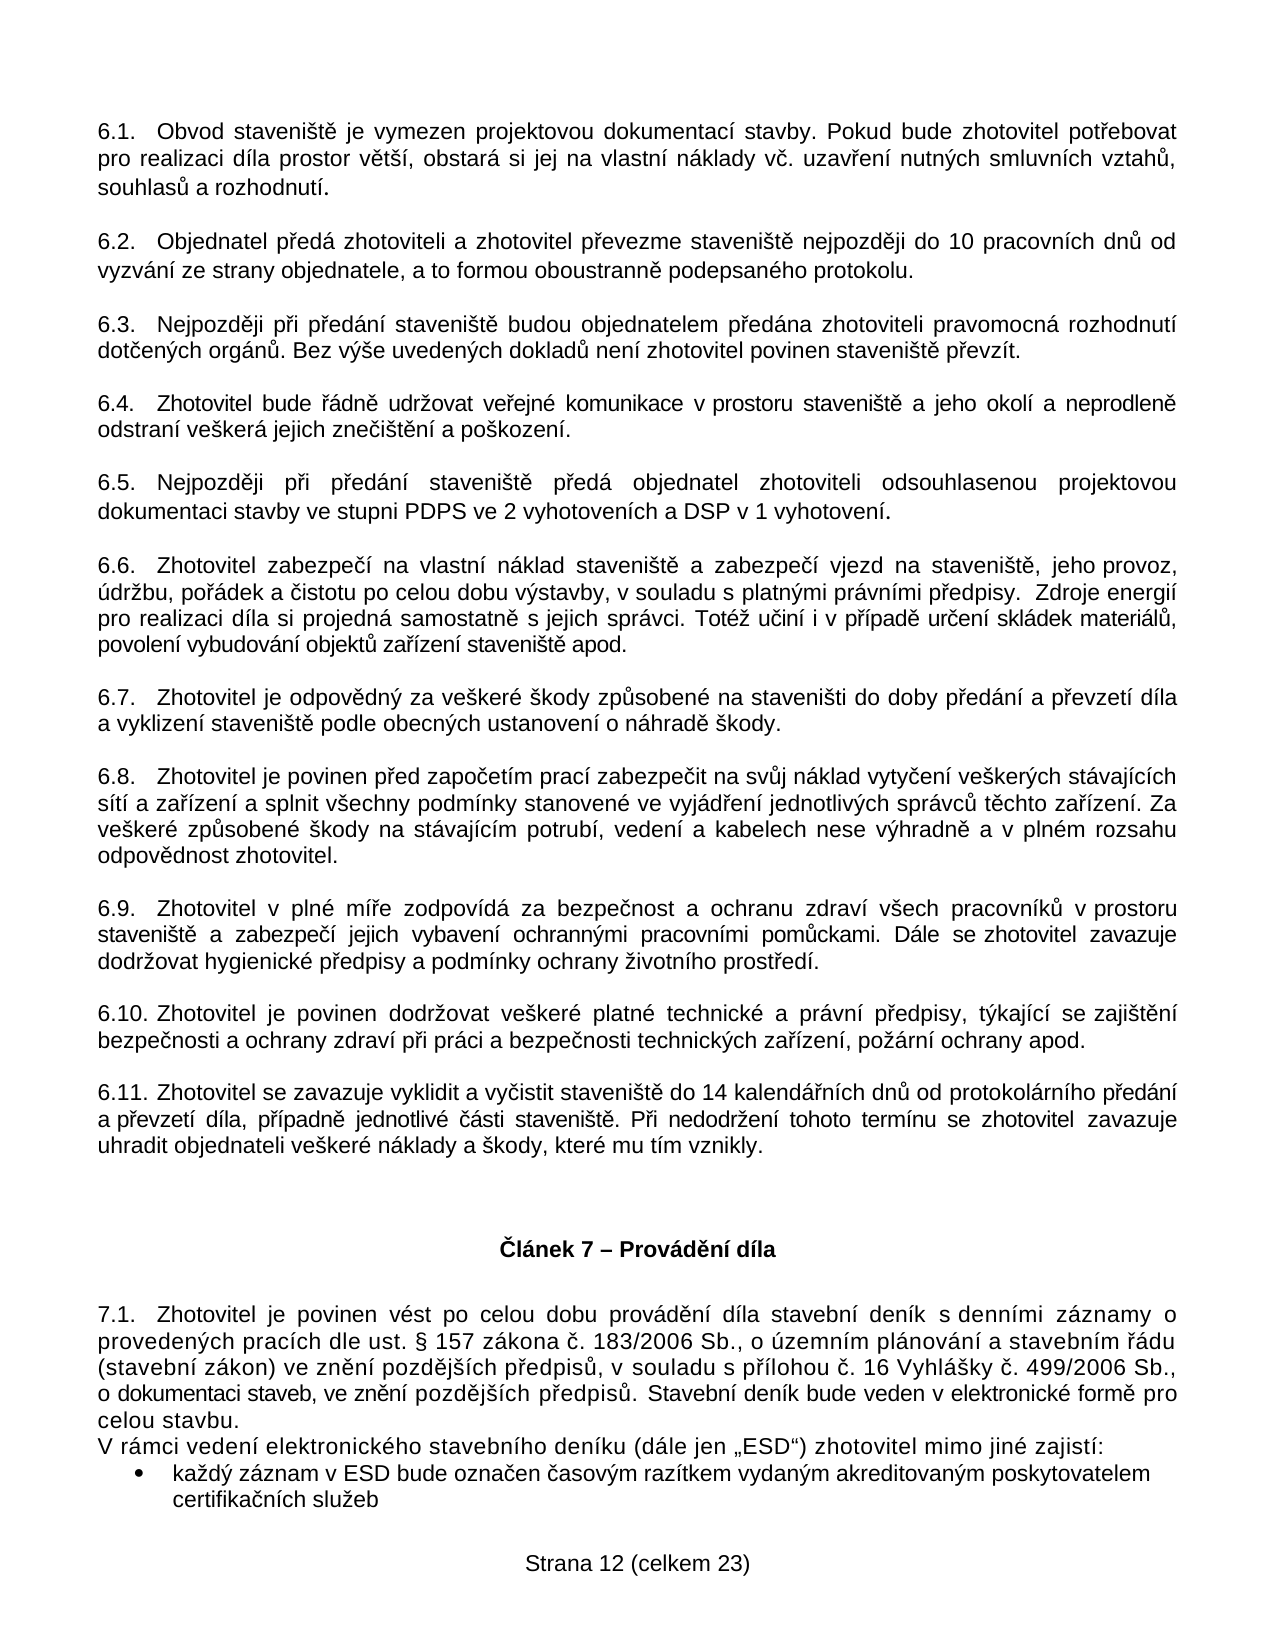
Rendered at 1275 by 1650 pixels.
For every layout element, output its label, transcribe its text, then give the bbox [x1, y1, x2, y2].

list Objednatel předá zhotoviteli a zhotovitel převezme staveniště nejpozději do 10 pracovních dnů od vyzvání ze strany objednatele, a to formou oboustranně podepsaného protokolu. [97, 228, 1177, 284]
list Obvod staveniště je vymezen projektovou dokumentací stavby. Pokud bude zhotovitel potřebovat pro realizaci díla prostor větší, obstará si jej na vlastní náklady vč. uzavření nutných smluvních vztahů, souhlasů a rozhodnutí. [97, 118, 1177, 201]
list Nejpozději při předání staveniště budou objednatelem předána zhotoviteli pravomocná rozhodnutí dotčených orgánů. Bez výše uvedených dokladů není zhotovitel povinen staveniště převzít. [97, 311, 1177, 364]
text Článek 7 – Provádění díla [97, 1236, 1177, 1262]
list Zhotovitel je odpovědný za veškeré škody způsobené na staveništi do doby předání a převzetí díla a vyklizení staveniště podle obecných ustanovení o náhradě škody. [97, 684, 1177, 737]
list Zhotovitel bude řádně udržovat veřejné komunikace v prostoru staveniště a jeho okolí a neprodleně odstraní veškerá jejich znečištění a poškození. [97, 390, 1177, 443]
list Zhotovitel zabezpečí na vlastní náklad staveniště a zabezpečí vjezd na staveniště, jeho provoz, údržbu, pořádek a čistotu po celou dobu výstavby, v souladu s platnými právními předpisy. Zdroje energií pro realizaci díla si projedná samostatně s jejich správci. Totéž učiní i v případě určení skládek materiálů, povolení vybudování objektů zařízení staveniště apod. [97, 552, 1177, 658]
list každý záznam v ESD bude označen časovým razítkem vydaným akreditovaným poskytovatelem certifikačních služeb [135, 1459, 1177, 1512]
text V rámci vedení elektronického stavebního deníku (dále jen „ESD“) zhotovitel mimo jiné zajistí: [97, 1433, 1177, 1459]
list Nejpozději při předání staveniště předá objednatel zhotoviteli odsouhlasenou projektovou dokumentaci stavby ve stupni PDPS ve 2 vyhotoveních a DSP v 1 vyhotovení. [97, 469, 1177, 526]
list Zhotovitel je povinen dodržovat veškeré platné technické a právní předpisy, týkající se zajištění bezpečnosti a ochrany zdraví při práci a bezpečnosti technických zařízení, požární ochrany apod. [97, 1000, 1177, 1053]
list Zhotovitel se zavazuje vyklidit a vyčistit staveniště do 14 kalendářních dnů od protokolárního předání a převzetí díla, případně jednotlivé části staveniště. Při nedodržení tohoto termínu se zhotovitel zavazuje uhradit objednateli veškeré náklady a škody, které mu tím vznikly. [97, 1079, 1177, 1158]
list Zhotovitel v plné míře zodpovídá za bezpečnost a ochranu zdraví všech pracovníků v prostoru staveniště a zabezpečí jejich vybavení ochrannými pracovními pomůckami. Dále se zhotovitel zavazuje dodržovat hygienické předpisy a podmínky ochrany životního prostředí. [97, 895, 1177, 974]
list Zhotovitel je povinen před započetím prací zabezpečit na svůj náklad vytyčení veškerých stávajících sítí a zařízení a splnit všechny podmínky stanovené ve vyjádření jednotlivých správců těchto zařízení. Za veškeré způsobené škody na stávajícím potrubí, vedení a kabelech nese výhradně a v plném rozsahu odpovědnost zhotovitel. [97, 763, 1177, 868]
list Zhotovitel je povinen vést po celou dobu provádění díla stavební deník s denními záznamy o provedených pracích dle ust. § 157 zákona č. 183/2006 Sb., o územním plánování a stavebním řádu (stavební zákon) ve znění pozdějších předpisů, v souladu s přílohou č. 16 Vyhlášky č. 499/2006 Sb., o dokumentaci staveb, ve znění pozdějších předpisů. Stavební deník bude veden v elektronické formě pro celou stavbu. [97, 1301, 1177, 1433]
